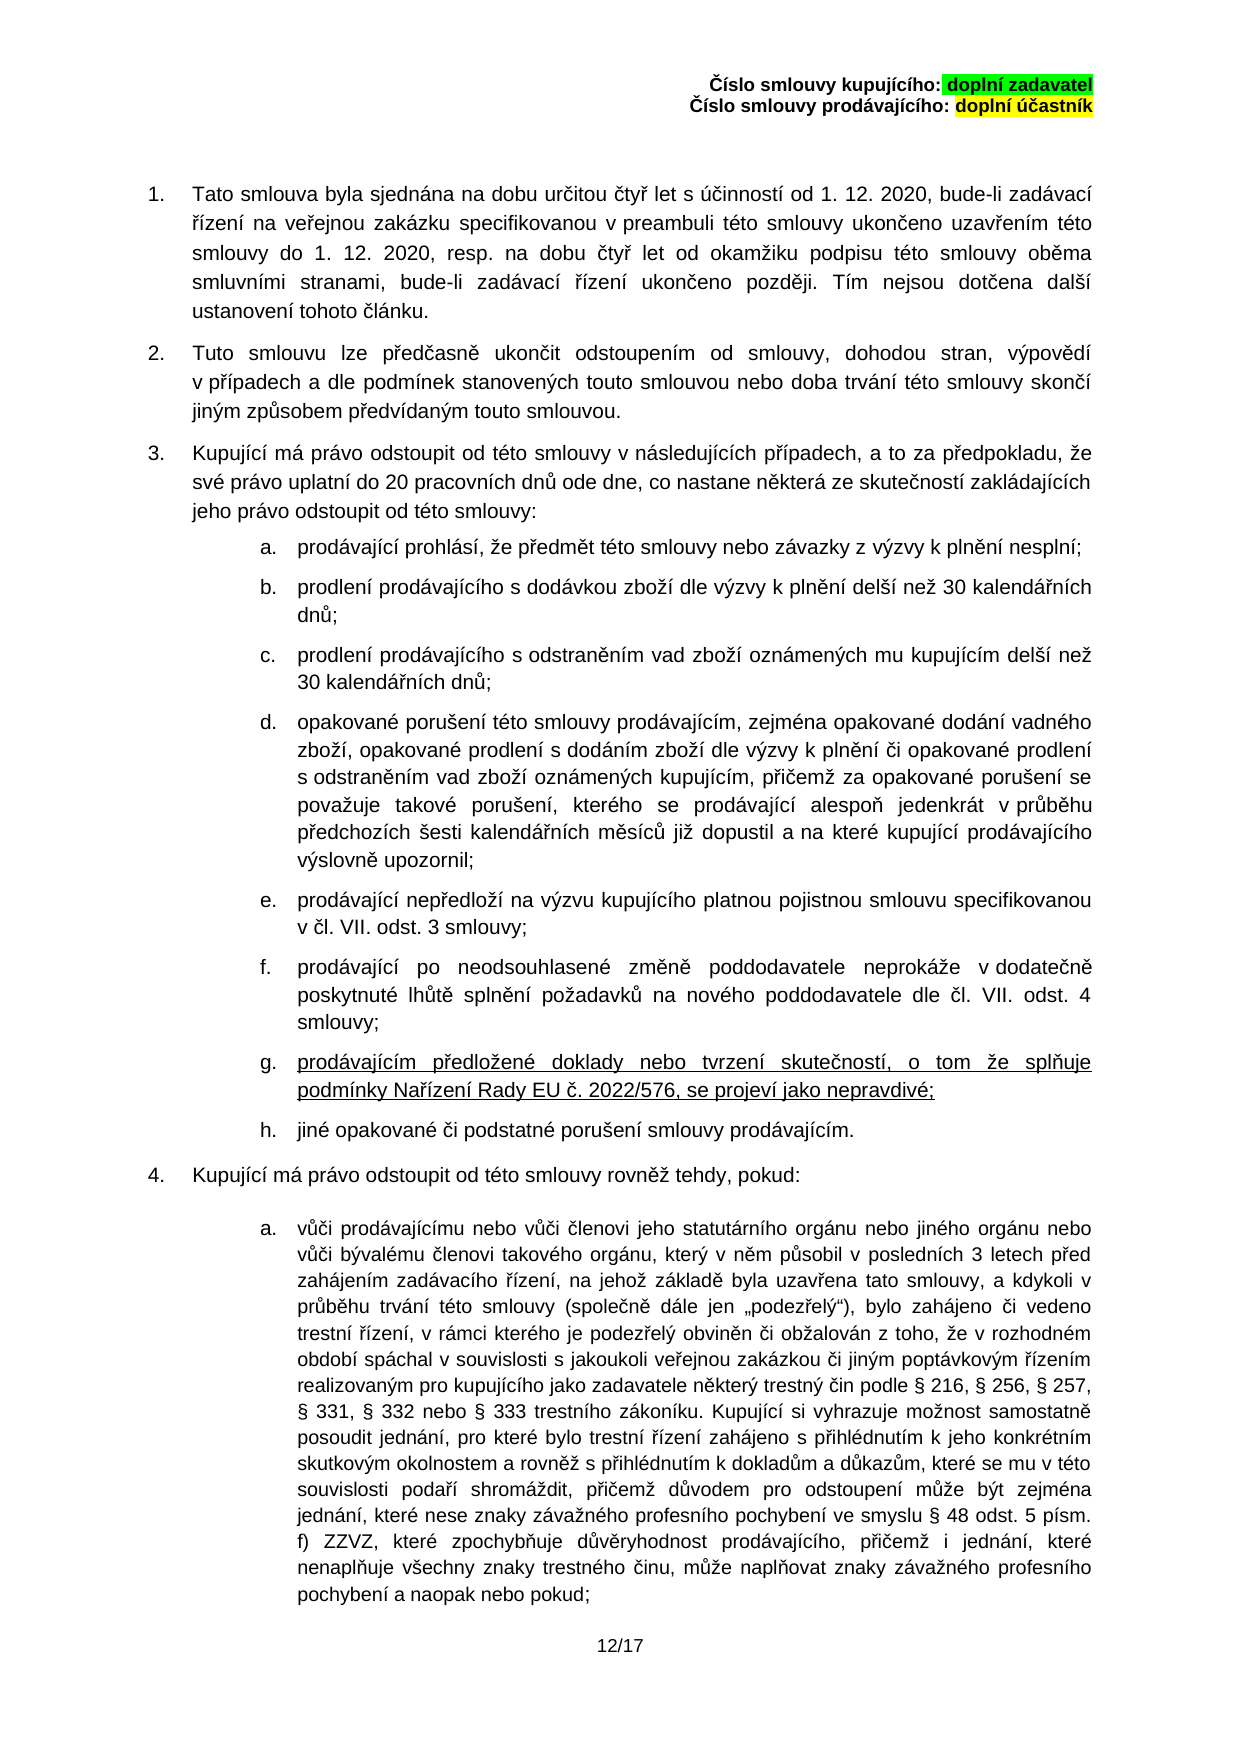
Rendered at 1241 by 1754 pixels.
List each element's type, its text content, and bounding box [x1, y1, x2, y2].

list prodávající po neodsouhlasené změně poddodavatele neprokáže v dodatečně poskytnuté lhůtě splnění požadavků na nového poddodavatele dle čl. VII. odst. 4 smlouvy; [260, 955, 1093, 1034]
list prodávajícím předložené doklady nebo tvrzení skutečností, o tom že splňuje podmínky Nařízení Rady EU č. 2022/576, se projeví jako nepravdivé; [260, 1050, 1093, 1102]
list prodlení prodávajícího s odstraněním vad zboží oznámených mu kupujícím delší než 30 kalendářních dnů; [260, 643, 1093, 694]
list prodávající nepředloží na výzvu kupujícího platnou pojistnou smlouvu specifikovanou v čl. VII. odst. 3 smlouvy; [260, 888, 1093, 939]
list Kupující má právo odstoupit od této smlouvy v následujících případech, a to za předpokladu, že své právo uplatní do 20 pracovních dnů ode dne, co nastane některá ze skutečností zakládajících jeho právo odstoupit od této smlouvy: [148, 435, 1093, 523]
list jiné opakované či podstatné porušení smlouvy prodávajícím. [260, 1118, 1093, 1142]
list Tato smlouva byla sjednána na dobu určitou čtyř let s účinností od 1. 12. 2020, bude-li zadávací řízení na veřejnou zakázku specifikovanou v preambuli této smlouvy ukončeno uzavřením této smlouvy do 1. 12. 2020, resp. na dobu čtyř let od okamžiku podpisu této smlouvy oběma smluvními stranami, bude-li zadávací řízení ukončeno později. Tím nejsou dotčena další ustanovení tohoto článku. [148, 177, 1093, 323]
list Tuto smlouvu lze předčasně ukončit odstoupením od smlouvy, dohodou stran, výpovědí v případech a dle podmínek stanovených touto smlouvou nebo doba trvání této smlouvy skončí jiným způsobem předvídaným touto smlouvou. [148, 335, 1093, 423]
list Kupující má právo odstoupit od této smlouvy rovněž tehdy, pokud: [148, 1158, 1093, 1187]
list opakované porušení této smlouvy prodávajícím, zejména opakované dodání vadného zboží, opakované prodlení s dodáním zboží dle výzvy k plnění či opakované prodlení s odstraněním vad zboží oznámených kupujícím, přičemž za opakované porušení se považuje takové porušení, kterého se prodávající alespoň jedenkrát v průběhu předchozích šesti kalendářních měsíců již dopustil a na které kupující prodávajícího výslovně upozornil; [260, 710, 1093, 872]
list prodávající prohlásí, že předmět této smlouvy nebo závazky z výzvy k plnění nesplní; [260, 535, 1093, 559]
list prodlení prodávajícího s dodávkou zboží dle výzvy k plnění delší než 30 kalendářních dnů; [260, 575, 1093, 627]
list vůči prodávajícímu nebo vůči členovi jeho statutárního orgánu nebo jiného orgánu nebo vůči bývalému členovi takového orgánu, který v něm působil v posledních 3 letech před zahájením zadávacího řízení, na jehož základě byla uzavřena tato smlouvy, a kdykoli v průběhu trvání této smlouvy (společně dále jen „podezřelý“), bylo zahájeno či vedeno trestní řízení, v rámci kterého je podezřelý obviněn či obžalován z toho, že v rozhodném období spáchal v souvislosti s jakoukoli veřejnou zakázkou či jiným poptávkovým řízením realizovaným pro kupujícího jako zadavatele některý trestný čin podle § 216, § 256, § 257, § 331, § 332 nebo § 333 trestního zákoníku. Kupující si vyhrazuje možnost samostatně posoudit jednání, pro které bylo trestní řízení zahájeno s přihlédnutím k jeho konkrétním skutkovým okolnostem a rovněž s přihlédnutím k dokladům a důkazům, které se mu v této souvislosti podaří shromáždit, přičemž důvodem pro odstoupení může být zejména jednání, které nese znaky závažného profesního pochybení ve smyslu § 48 odst. 5 písm. f) ZZVZ, které zpochybňuje důvěryhodnost prodávajícího, přičemž i jednání, které nenaplňuje všechny znaky trestného činu, může naplňovat znaky závažného profesního pochybení a naopak nebo pokud; [260, 1216, 1093, 1606]
